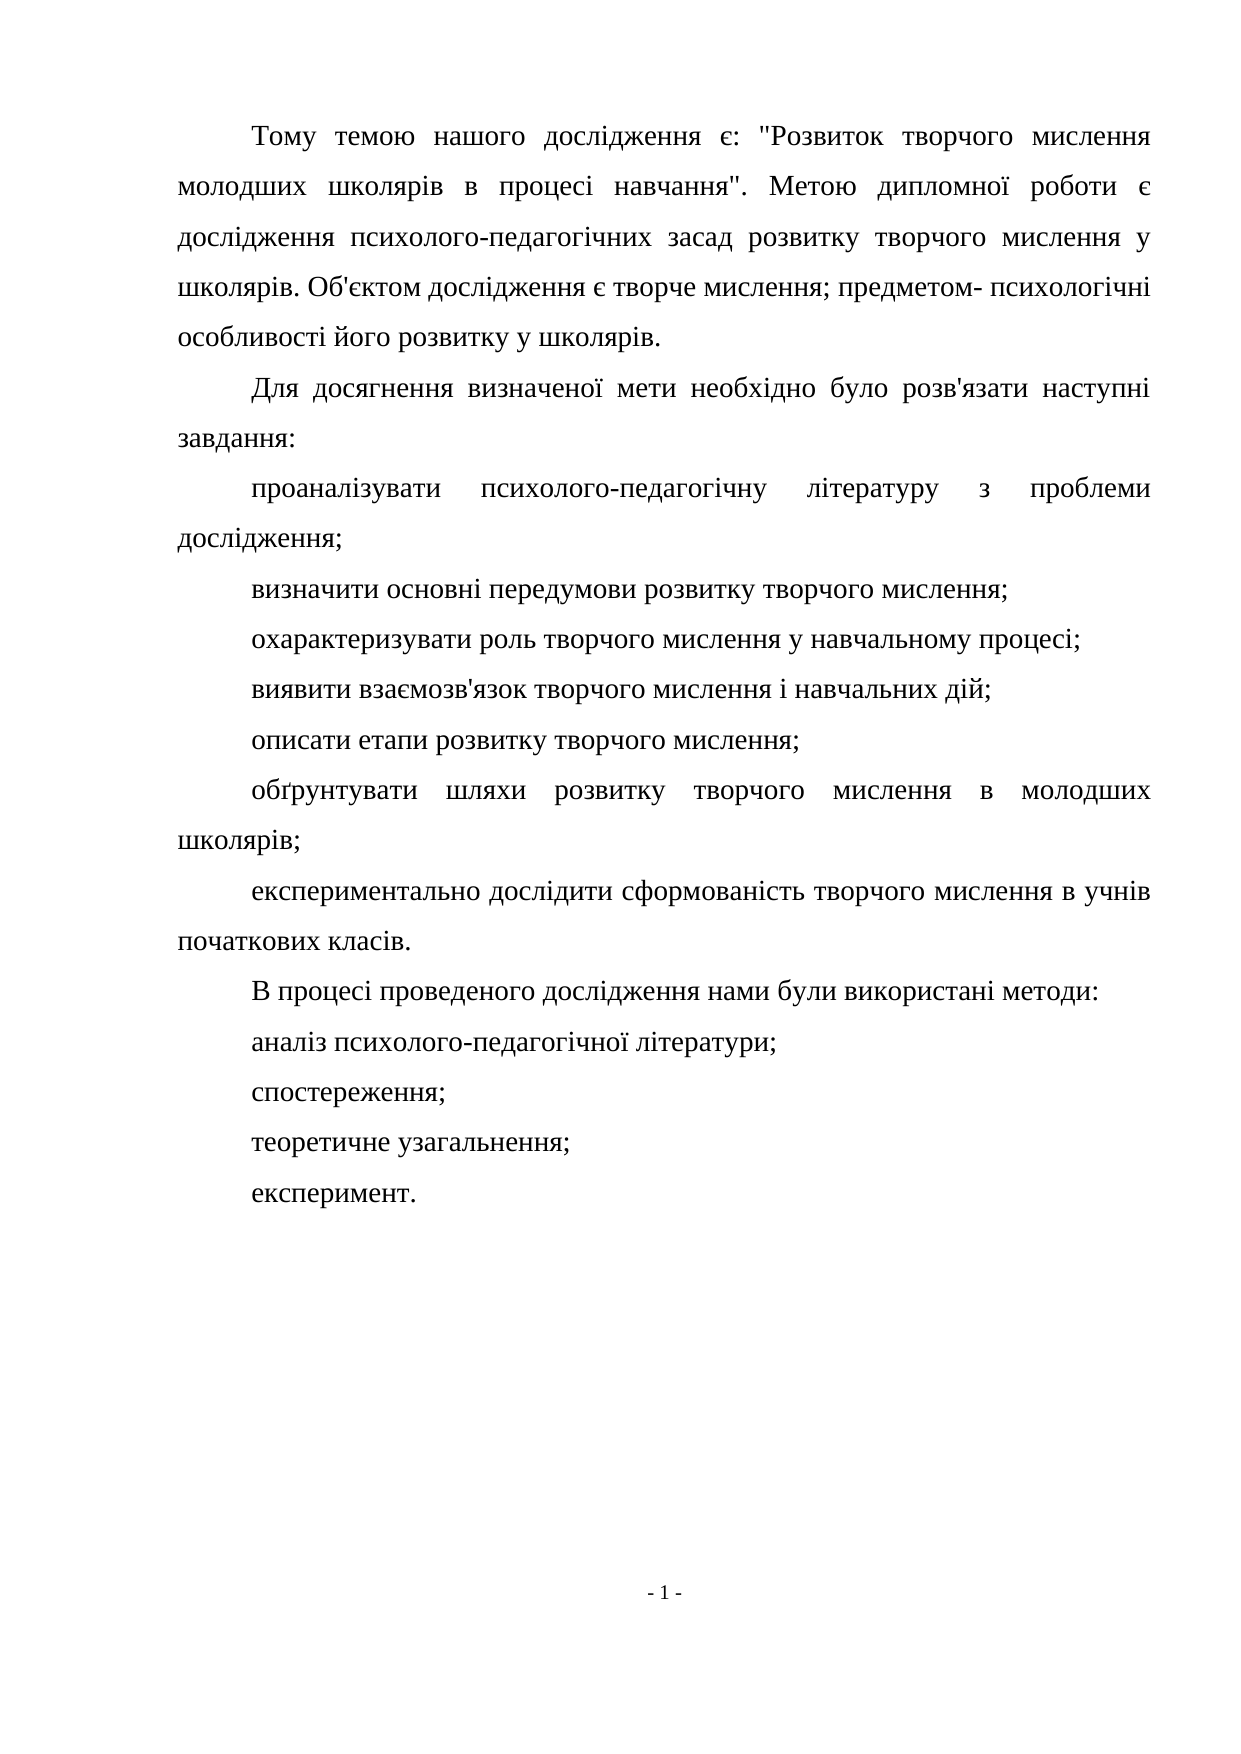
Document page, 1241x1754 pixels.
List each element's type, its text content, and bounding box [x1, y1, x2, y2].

text охарактеризувати роль творчого мислення у навчальному процесі; [177, 621, 1152, 655]
text В процесі проведеного дослідження нами були використані методи: [177, 973, 1152, 1007]
text визначити основні передумови розвитку творчого мислення; [177, 571, 1152, 604]
text експеримент. [177, 1175, 1152, 1208]
text виявити взаємозв'язок творчого мислення і навчальних дій; [177, 672, 1152, 705]
text Для досягнення визначеної мети необхідно було розв'язати наступні завдання: [177, 370, 1152, 453]
text проаналізувати психолого-педагогічну літературу з проблеми дослідження; [177, 470, 1152, 554]
text Тому темою нашого дослідження є: "Розвиток творчого мислення молодших школярів в процесі навчання". Метою дипломної роботи є дослідження психолого-педагогічних засад розвитку творчого мислення у школярів. Об'єктом дослідження є творче мислення; предметом- психологічні особливості його розвитку у школярів. [177, 118, 1152, 353]
text описати етапи розвитку творчого мислення; [177, 722, 1152, 755]
text експериментально дослідити сформованість творчого мислення в учнів початкових класів. [177, 873, 1152, 957]
text аналіз психолого-педагогічної літератури; [177, 1024, 1152, 1057]
text теоретичне узагальнення; [177, 1124, 1152, 1158]
text обґрунтувати шляхи розвитку творчого мислення в молодших школярів; [177, 772, 1152, 856]
text спостереження; [177, 1074, 1152, 1108]
